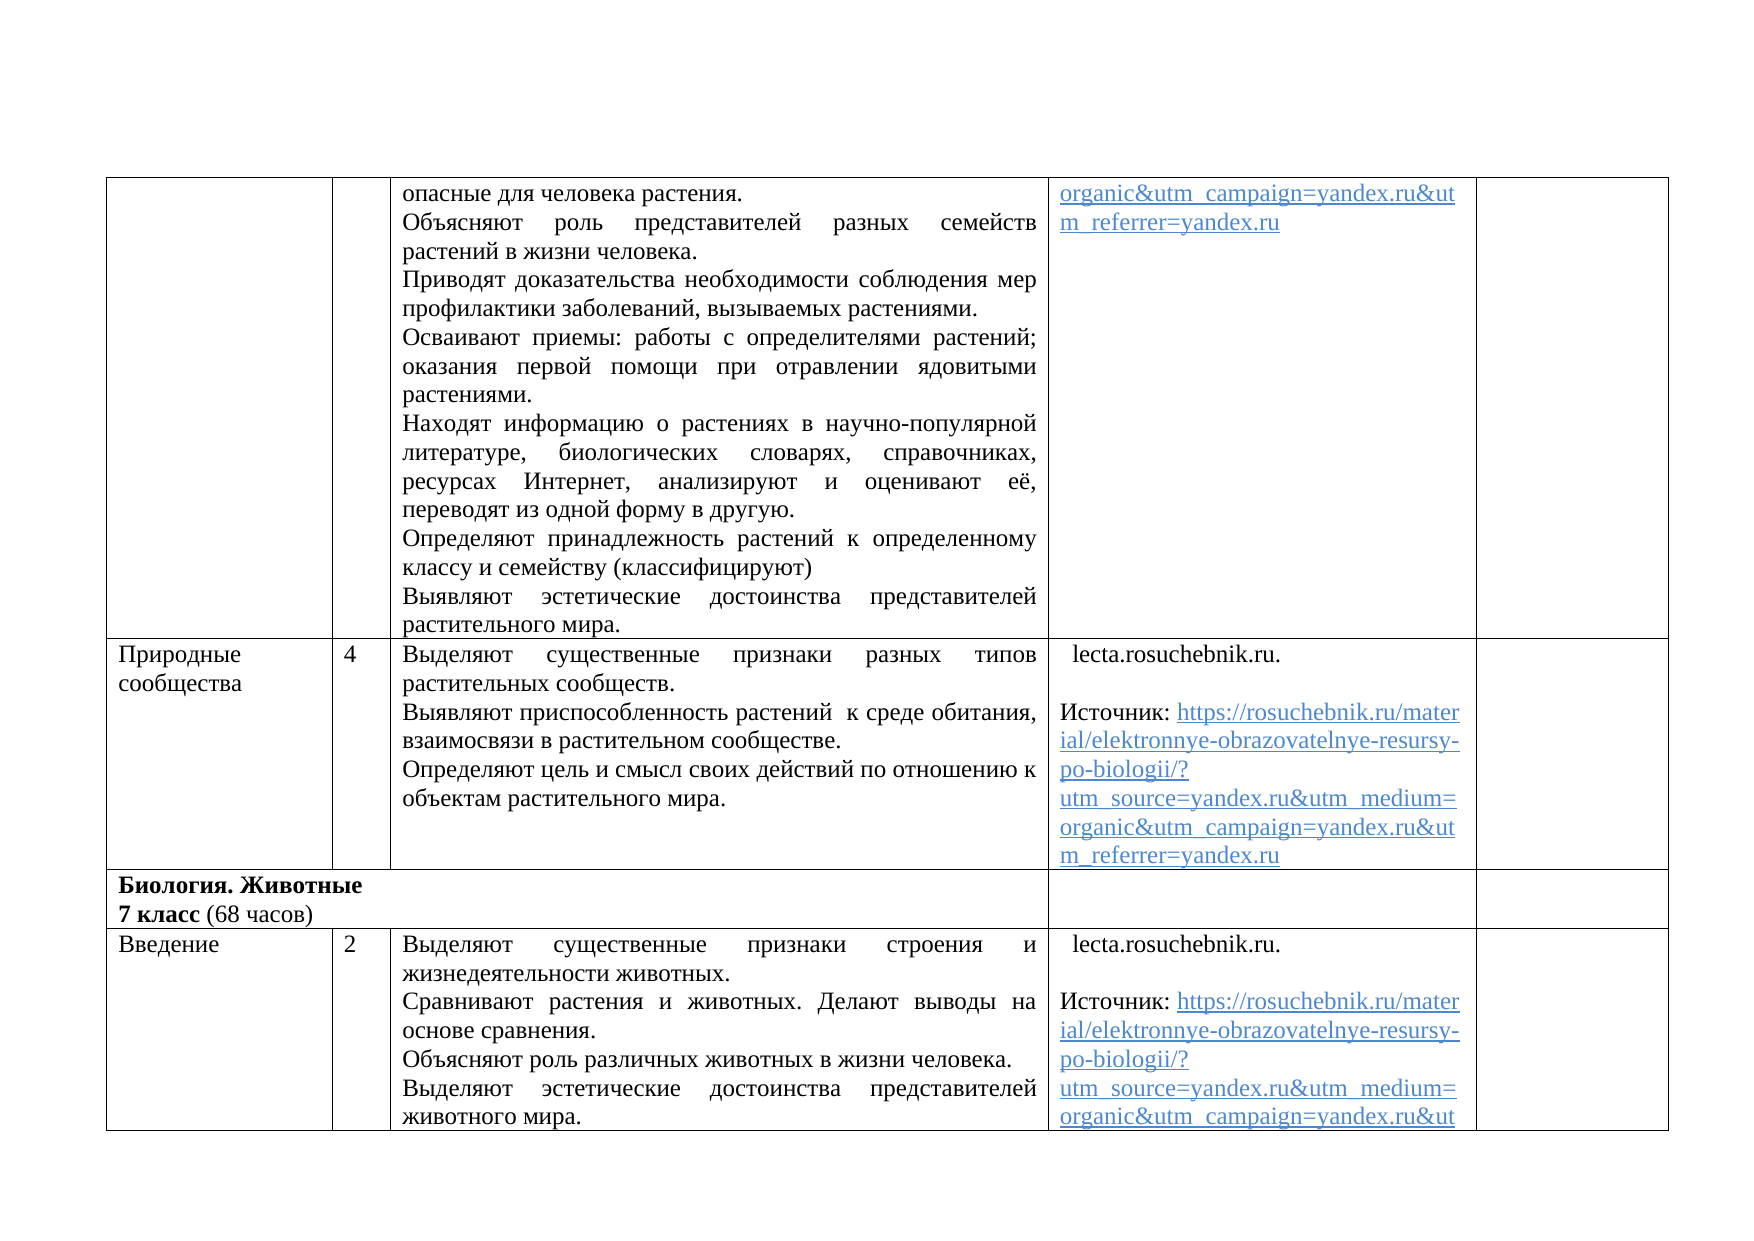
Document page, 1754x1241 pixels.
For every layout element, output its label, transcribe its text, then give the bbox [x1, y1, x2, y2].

table_cell Введение [107, 929, 332, 1130]
table_cell [1477, 870, 1668, 928]
table_cell Природные сообщества [107, 639, 332, 869]
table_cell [1049, 178, 1476, 638]
table_cell [1477, 178, 1668, 638]
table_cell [391, 178, 1048, 638]
table_cell Биология. Животные 7 класс (68 часов) [107, 870, 1048, 928]
table_cell 4 [333, 639, 390, 869]
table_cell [391, 929, 1048, 1130]
table_cell [1477, 639, 1668, 869]
table_cell 2 [333, 929, 390, 1130]
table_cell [1049, 929, 1476, 1130]
table_cell 4 [333, 178, 390, 638]
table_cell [107, 178, 332, 638]
table_cell [1477, 929, 1668, 1130]
table_cell Выделяют существенные признаки разных типов растительных сообществ. Выявляют приспособленность растений к среде обитания, взаимосвязи в растительном сообществе. Определяют цель и смысл своих действий по отношению к объектам растительного мира. [391, 639, 1048, 869]
table_cell [1049, 870, 1476, 928]
